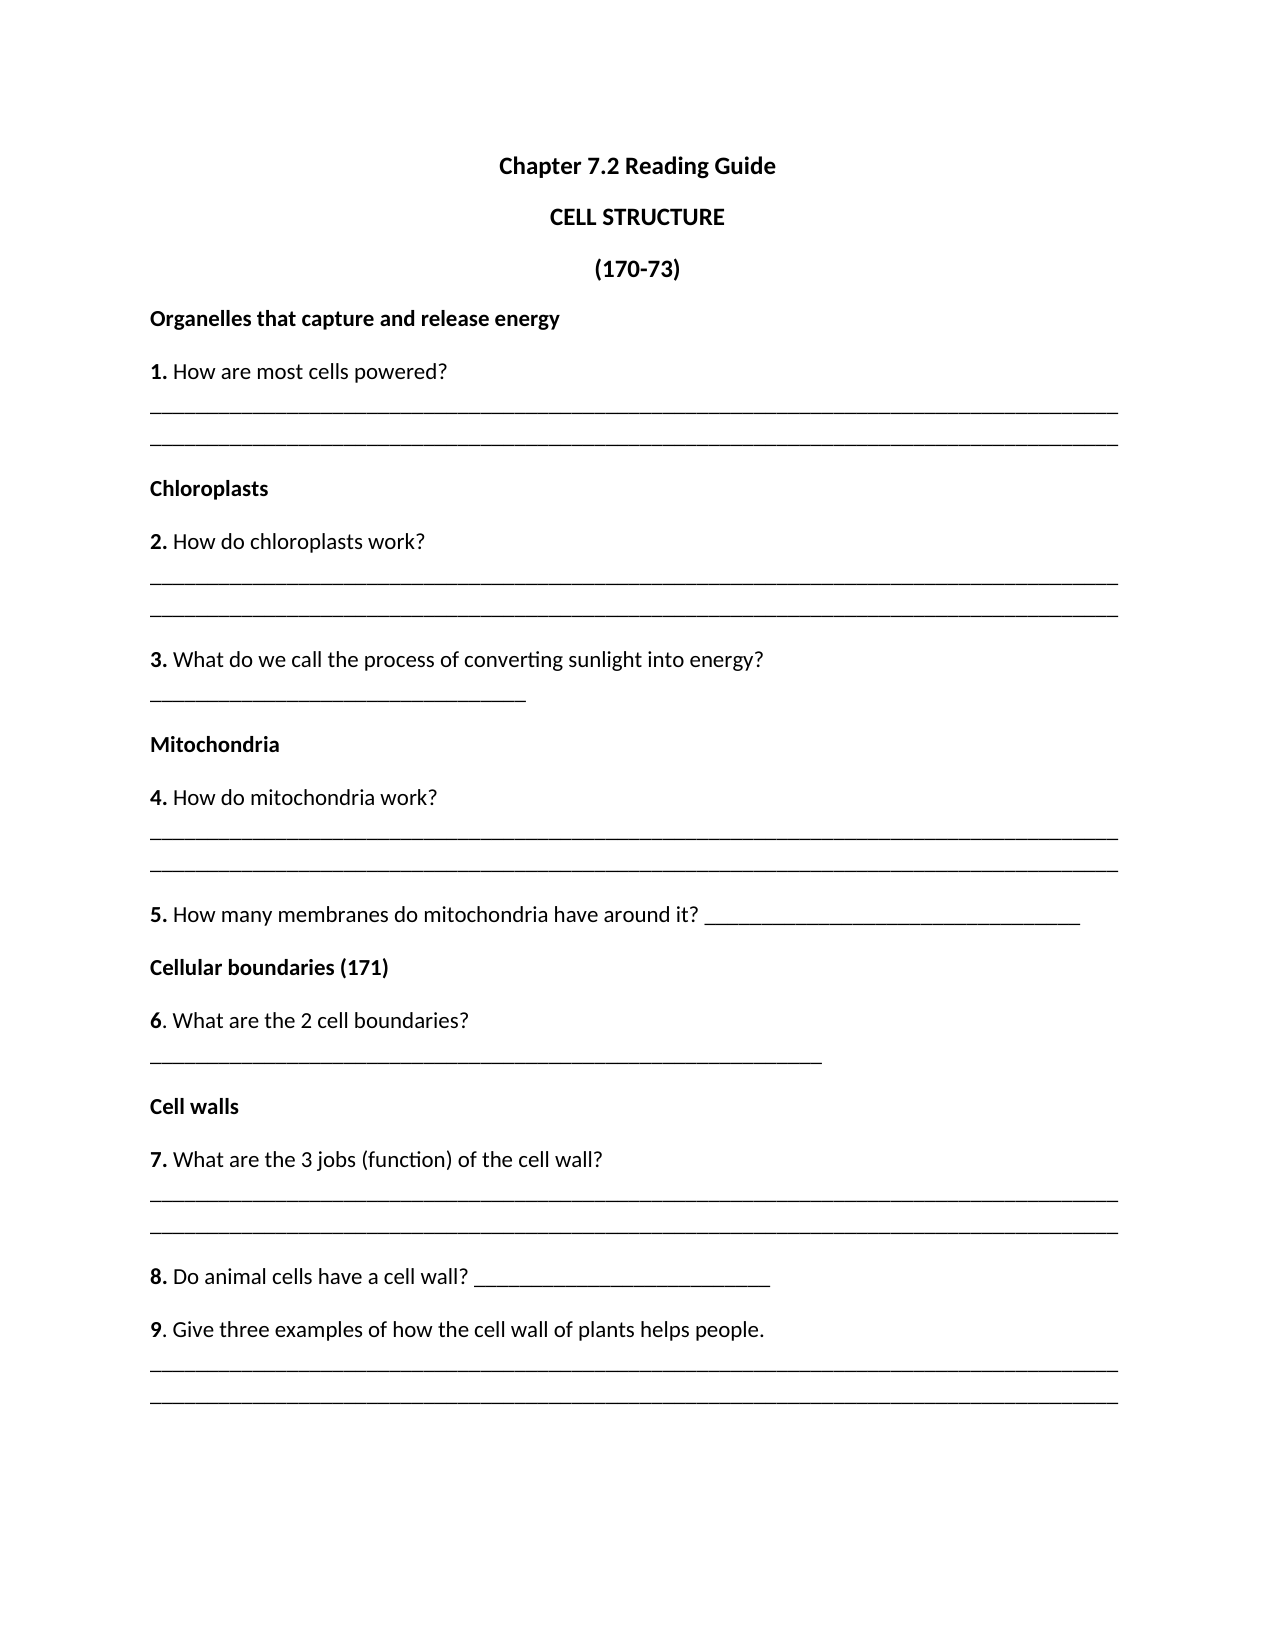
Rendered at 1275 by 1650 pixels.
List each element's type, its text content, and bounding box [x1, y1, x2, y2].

text 6. What are the 2 cell boundaries? ___________________________________________________________ [150, 1007, 1125, 1067]
text Cellular boundaries (171) [150, 953, 1125, 982]
text 4. How do mitochondria work? __________________________________________________________________________________________________________________________________________________________________________ [150, 783, 1125, 876]
text 5. How many membranes do mitochondria have around it? _________________________________ [150, 901, 1125, 928]
text (170-73) [150, 253, 1125, 283]
text 8. Do animal cells have a cell wall? __________________________ [150, 1262, 1125, 1290]
text Organelles that capture and release energy [150, 304, 1125, 332]
text 7. What are the 3 jobs (function) of the cell wall? __________________________________________________________________________________________________________________________________________________________________________ [150, 1145, 1125, 1237]
text Cell walls [150, 1092, 1125, 1120]
text CELL STRUCTURE [150, 201, 1125, 232]
text Chloroplasts [150, 474, 1125, 502]
text 2. How do chloroplasts work? __________________________________________________________________________________________________________________________________________________________________________ [150, 527, 1125, 620]
text 3. What do we call the process of converting sunlight into energy? _________________________________ [150, 645, 1125, 705]
text Chapter 7.2 Reading Guide [150, 150, 1125, 181]
text 1. How are most cells powered? __________________________________________________________________________________________________________________________________________________________________________ [150, 357, 1125, 449]
text Mitochondria [150, 730, 1125, 758]
text 9. Give three examples of how the cell wall of plants helps people. __________________________________________________________________________________________________________________________________________________________________________ [150, 1315, 1125, 1408]
